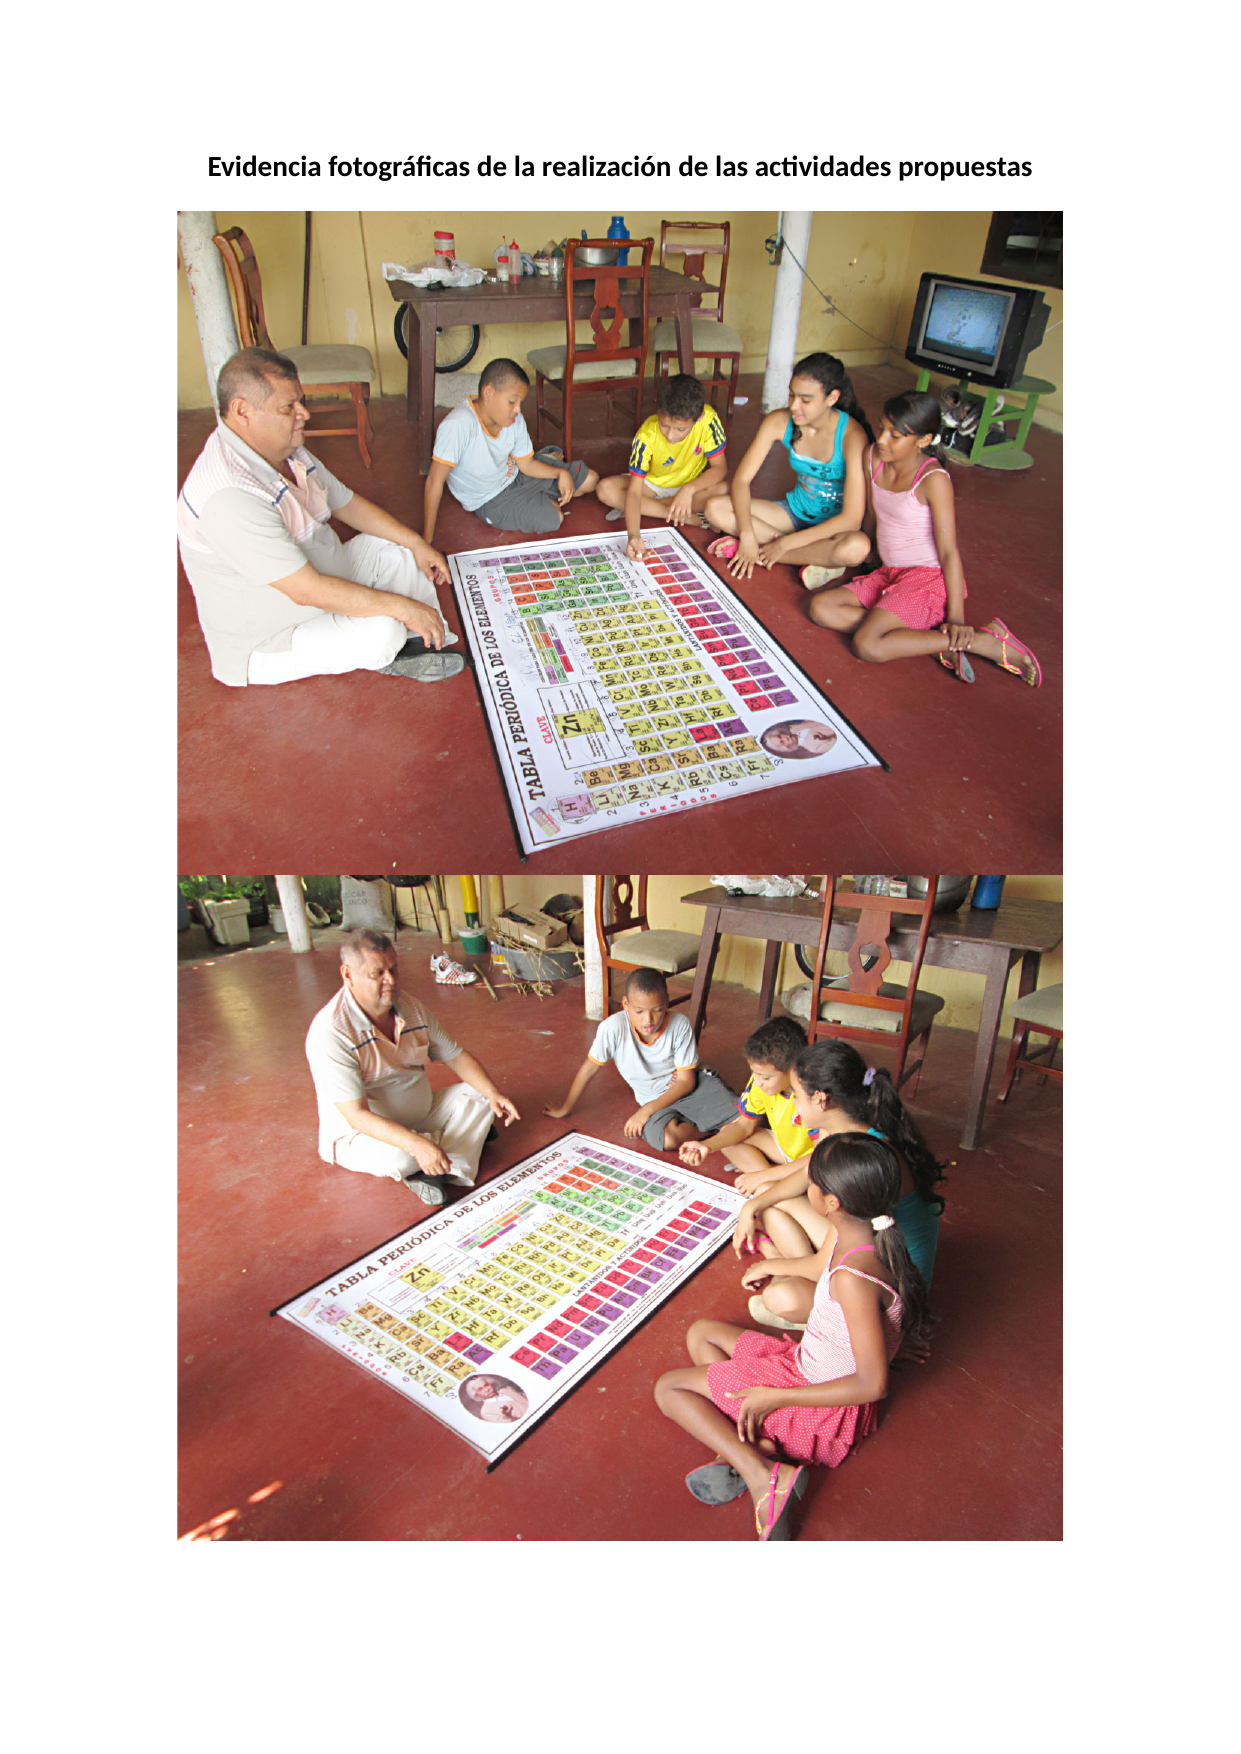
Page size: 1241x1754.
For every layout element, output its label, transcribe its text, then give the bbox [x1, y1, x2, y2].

picture [177, 211, 1063, 1541]
text Evidencia fotográficas de la realización de las actividades propuestas [177, 148, 1063, 183]
